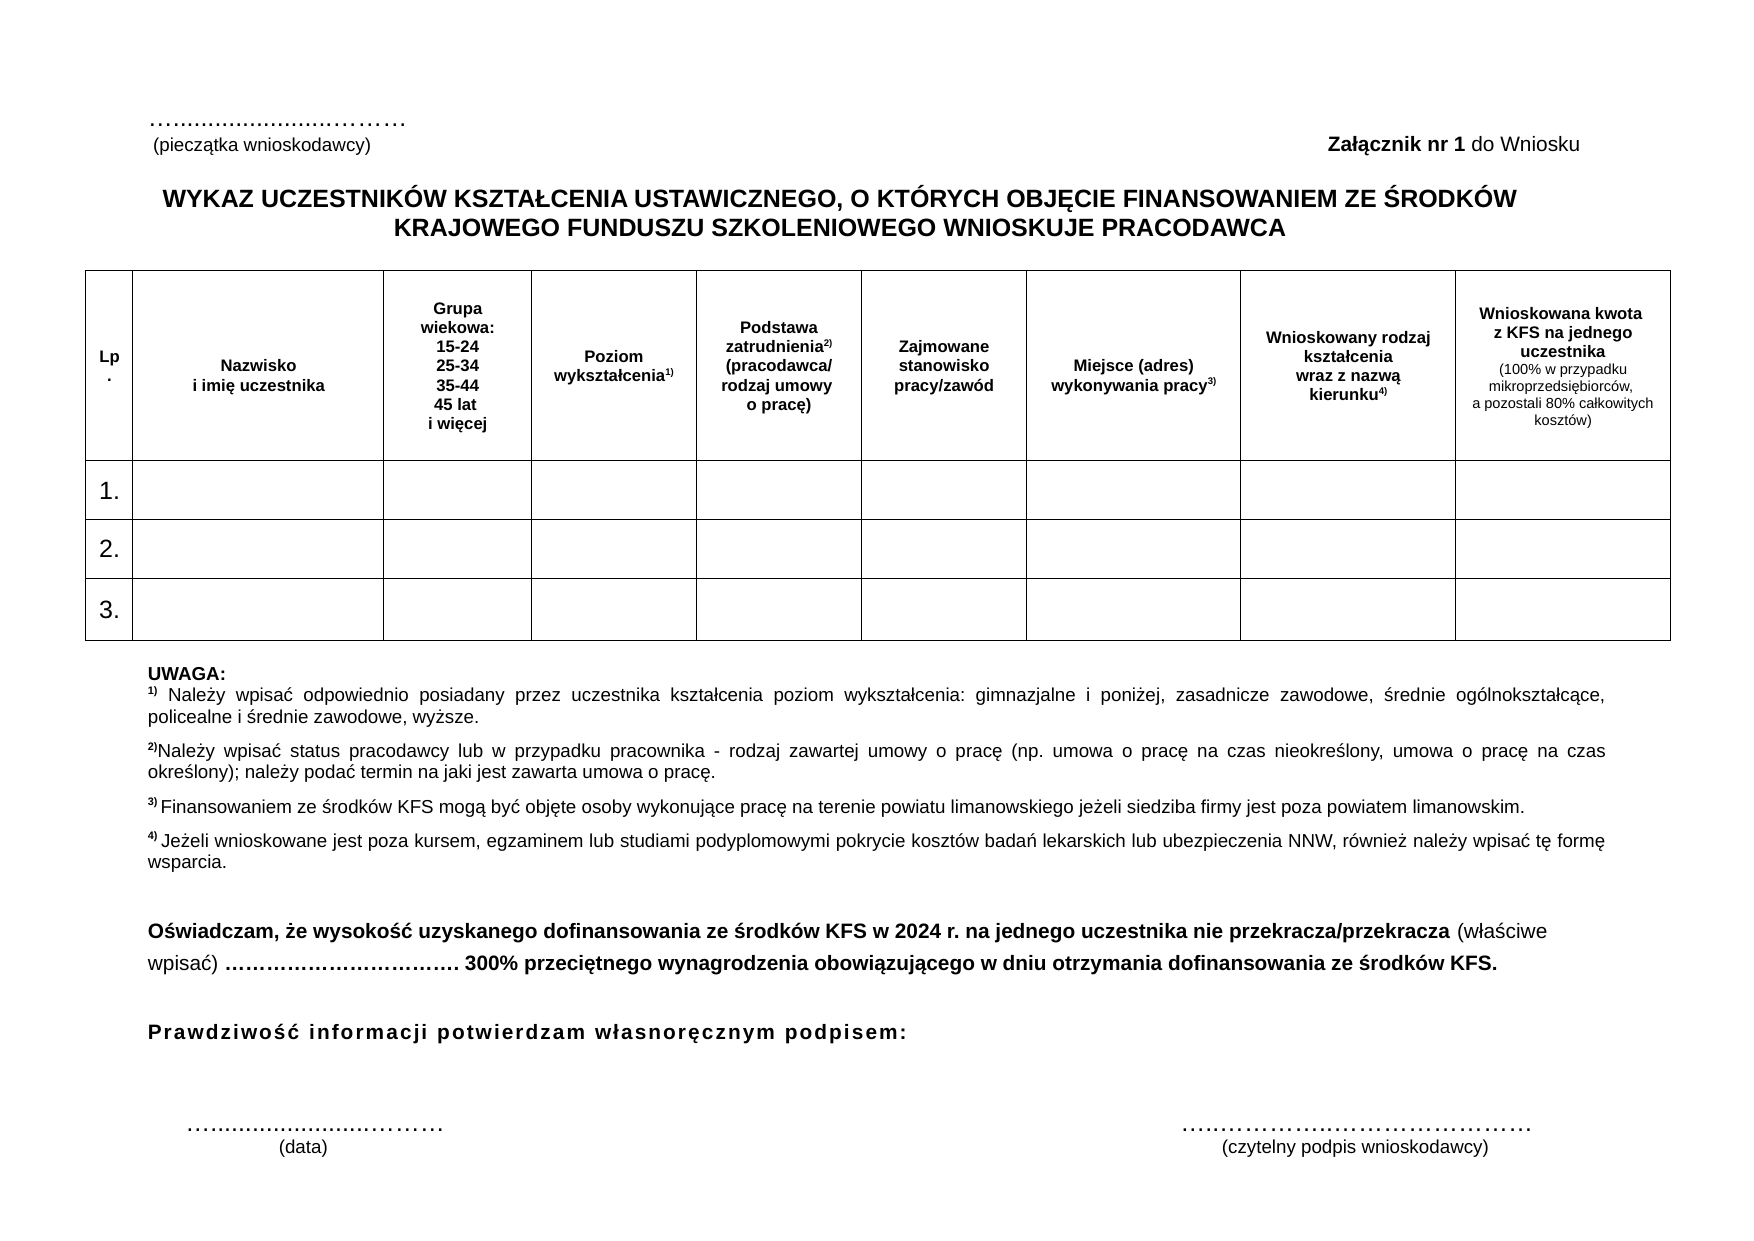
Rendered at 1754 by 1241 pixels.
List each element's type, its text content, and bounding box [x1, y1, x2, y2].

table_cell [384, 520, 531, 577]
table_cell [1027, 461, 1240, 519]
table_header Lp. [86, 271, 132, 460]
text 1) Należy wpisać odpowiednio posiadany przez uczestnika kształcenia poziom wykształcenia: gimnazjalne i poniżej, zasadnicze zawodowe, średnie ogólnokształcące, policealne i średnie zawodowe, wyższe. [148, 684, 1606, 727]
table_cell [697, 461, 861, 519]
text ….......................……… [148, 103, 1606, 131]
table_cell 1. [86, 461, 132, 519]
table_cell [1027, 579, 1240, 640]
table_cell [384, 579, 531, 640]
table_header Nazwisko i imię uczestnika [133, 271, 383, 460]
text WYKAZ UCZESTNIKÓW KSZTAŁCENIA USTAWICZNEGO, O KTÓRYCH OBJĘCIE FINANSOWANIEM ZE ŚRODKÓW [74, 184, 1606, 213]
table_header Wnioskowany rodzaj kształcenia wraz z nazwą kierunku4) [1241, 271, 1455, 460]
table_cell [133, 520, 383, 577]
table_cell [1027, 520, 1240, 577]
table_header Zajmowane stanowisko pracy/zawód [862, 271, 1026, 460]
text 4) Jeżeli wnioskowane jest poza kursem, egzaminem lub studiami podyplomowymi pokrycie kosztów badań lekarskich lub ubezpieczenia NNW, również należy wpisać tę formę wsparcia. [148, 829, 1606, 873]
text KRAJOWEGO FUNDUSZU SZKOLENIOWEGO WNIOSKUJE PRACODAWCA [74, 213, 1606, 242]
text (data) (czytelny podpis wnioskodawcy) [221, 1136, 1606, 1158]
table_cell [1456, 579, 1670, 640]
table_cell [1241, 461, 1455, 519]
table_cell [133, 461, 383, 519]
table_header Grupa wiekowa: 15-24 25-34 35-44 45 lat i więcej [384, 271, 531, 460]
table_cell [1241, 579, 1455, 640]
table_header Miejsce (adres) wykonywania pracy3) [1027, 271, 1240, 460]
table_cell [697, 520, 861, 577]
table_cell 2. [86, 520, 132, 577]
table_cell [1456, 520, 1670, 577]
table_cell [1456, 461, 1670, 519]
table_cell [532, 461, 696, 519]
text (pieczątka wnioskodawcy) Załącznik nr 1 do Wniosku [148, 131, 1606, 155]
table_cell 3. [86, 579, 132, 640]
table_header Wnioskowana kwota z KFS na jednego uczestnika (100% w przypadku mikroprzedsiębiorców, a pozostali 80% całkowitych kosztów) [1456, 271, 1670, 460]
table_cell [532, 520, 696, 577]
text UWAGA: [148, 663, 1606, 684]
text 3) Finansowaniem ze środków KFS mogą być objęte osoby wykonujące pracę na terenie powiatu limanowskiego jeżeli siedziba firmy jest poza powiatem limanowskim. [148, 795, 1606, 817]
text 2)Należy wpisać status pracodawcy lub w przypadku pracownika - rodzaj zawartej umowy o pracę (np. umowa o pracę na czas nieokreślony, umowa o pracę na czas określony); należy podać termin na jaki jest zawarta umowa o pracę. [148, 740, 1606, 783]
table_cell [862, 579, 1026, 640]
table_cell [384, 461, 531, 519]
text ….......................……… …..…………..…………………… [185, 1108, 1606, 1136]
table_cell [862, 461, 1026, 519]
text Prawdziwość informacji potwierdzam własnoręcznym podpisem: [148, 1020, 1606, 1044]
table_cell [133, 579, 383, 640]
text Oświadczam, że wysokość uzyskanego dofinansowania ze środków KFS w 2024 r. na jednego uczestnika nie przekracza/przekracza (właściwe wpisać) ……………………………. 300% przeciętnego wynagrodzenia obowiązującego w dniu otrzymania dofinansowania ze środków KFS. [148, 919, 1606, 1012]
table_cell [532, 579, 696, 640]
table_header Podstawa zatrudnienia2) (pracodawca/ rodzaj umowy o pracę) [697, 271, 861, 460]
table_cell [862, 520, 1026, 577]
table_header Poziom wykształcenia1) [532, 271, 696, 460]
table_cell [1241, 520, 1455, 577]
table_cell [697, 579, 861, 640]
